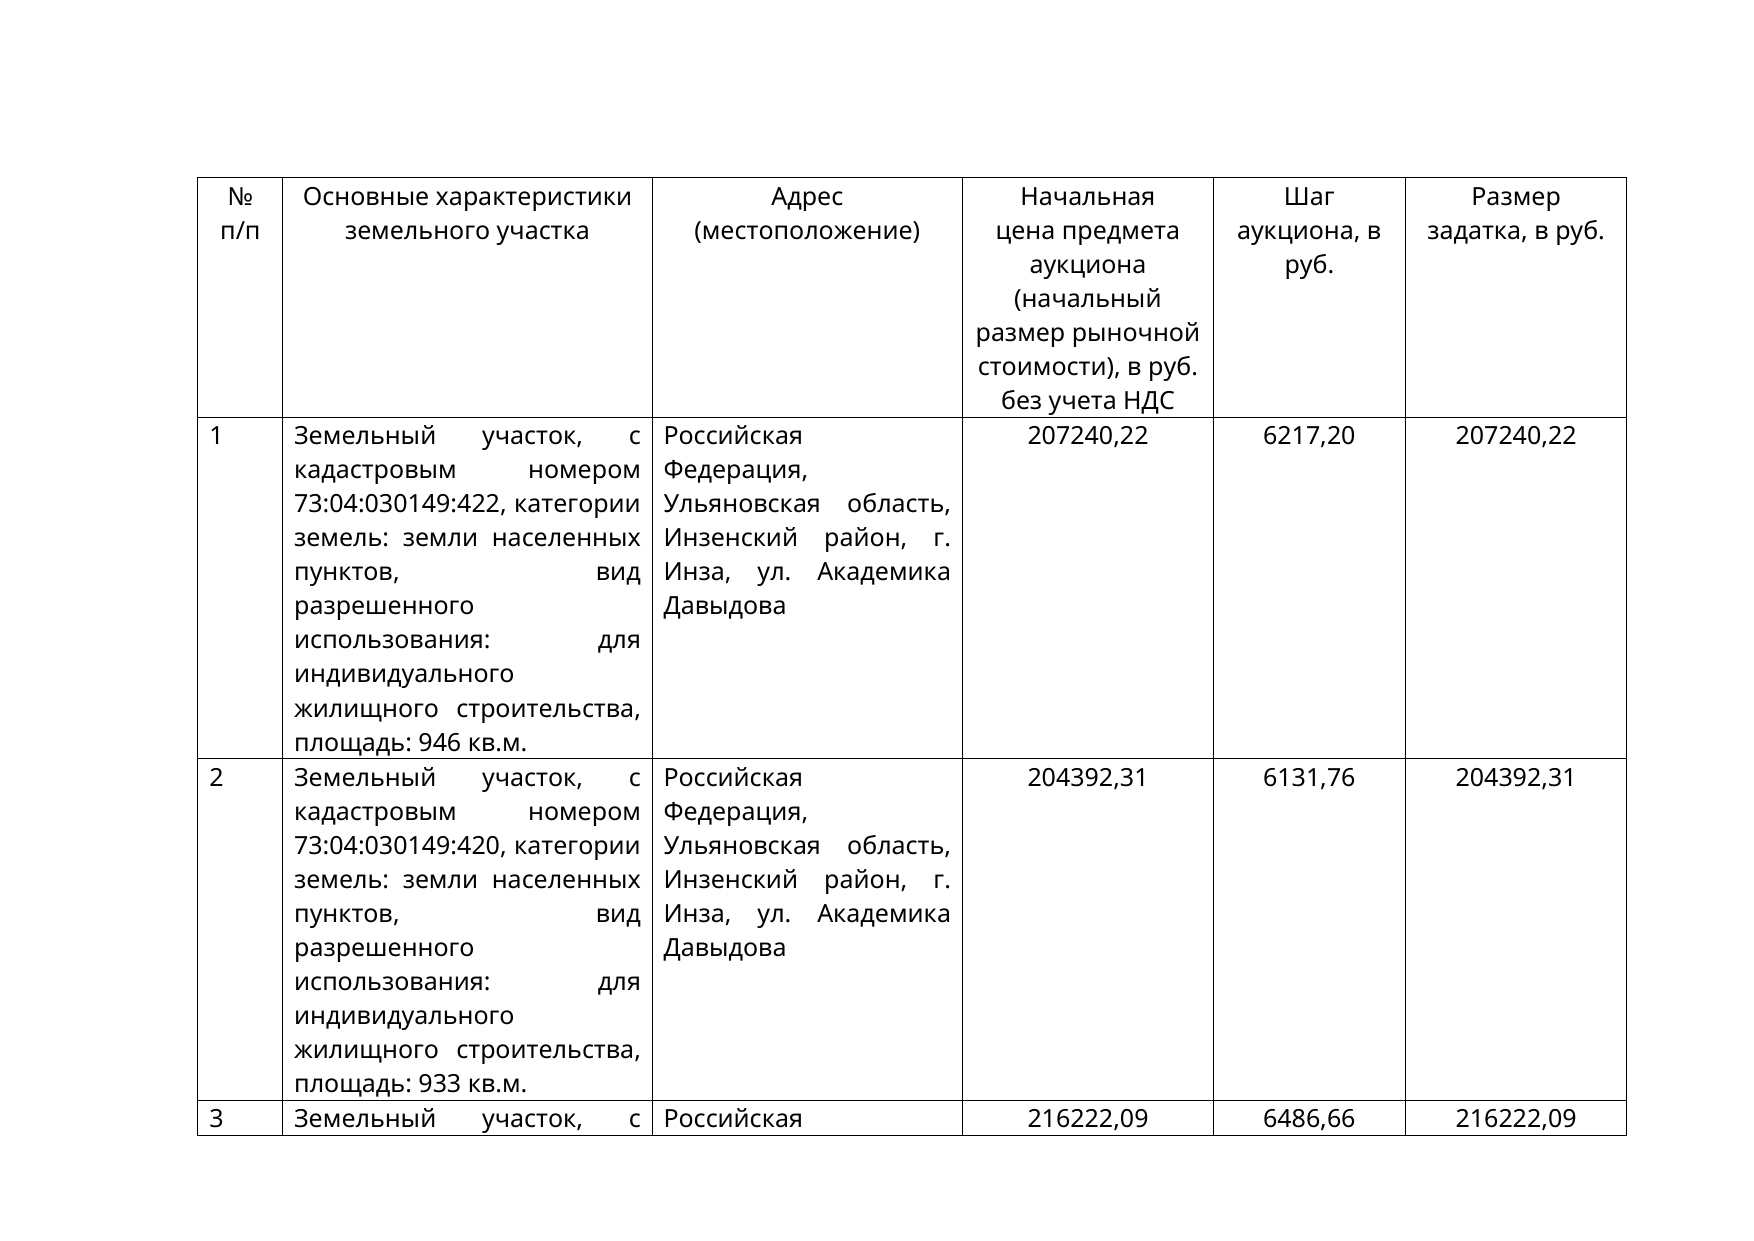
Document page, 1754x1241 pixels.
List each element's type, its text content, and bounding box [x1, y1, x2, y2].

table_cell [283, 1101, 652, 1135]
table_cell 207240,22 [963, 418, 1213, 758]
table_cell 3 [198, 1101, 282, 1135]
table_cell Российская Федерация, Ульяновская область, Инзенский район, г. Инза, ул. Академика Давыдова [653, 418, 962, 758]
table_cell 204392,31 [963, 759, 1213, 1100]
table_cell 207240,22 [1406, 418, 1626, 758]
table_header № п/п [198, 178, 282, 417]
table_header Адрес (местоположение) [653, 178, 962, 417]
table_header Размер задатка, в руб. [1406, 178, 1626, 417]
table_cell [653, 1101, 962, 1135]
table_cell 1 [198, 418, 282, 758]
table_cell 6131,76 [1214, 759, 1405, 1100]
table_cell Земельный участок, с кадастровым номером 73:04:030149:420, категории земель: земли населенных пунктов, вид разрешенного использования: для индивидуального жилищного строительства, площадь: 933 кв.м. [283, 759, 652, 1100]
table_cell 6486,66 [1214, 1101, 1405, 1135]
table_cell 6217,20 [1214, 418, 1405, 758]
table_cell Российская Федерация, Ульяновская область, Инзенский район, г. Инза, ул. Академика Давыдова [653, 759, 962, 1100]
table_cell Земельный участок, с кадастровым номером 73:04:030149:422, категории земель: земли населенных пунктов, вид разрешенного использования: для индивидуального жилищного строительства, площадь: 946 кв.м. [283, 418, 652, 758]
table_header Начальная цена предмета аукциона (начальный размер рыночной стоимости), в руб. без учета НДС [963, 178, 1213, 417]
table_cell 2 [198, 759, 282, 1100]
table_cell 204392,31 [1406, 759, 1626, 1100]
table_cell 216222,09 [1406, 1101, 1626, 1135]
table_header Шаг аукциона, в руб. [1214, 178, 1405, 417]
table_cell 216222,09 [963, 1101, 1213, 1135]
table_header Основные характеристики земельного участка [283, 178, 652, 417]
